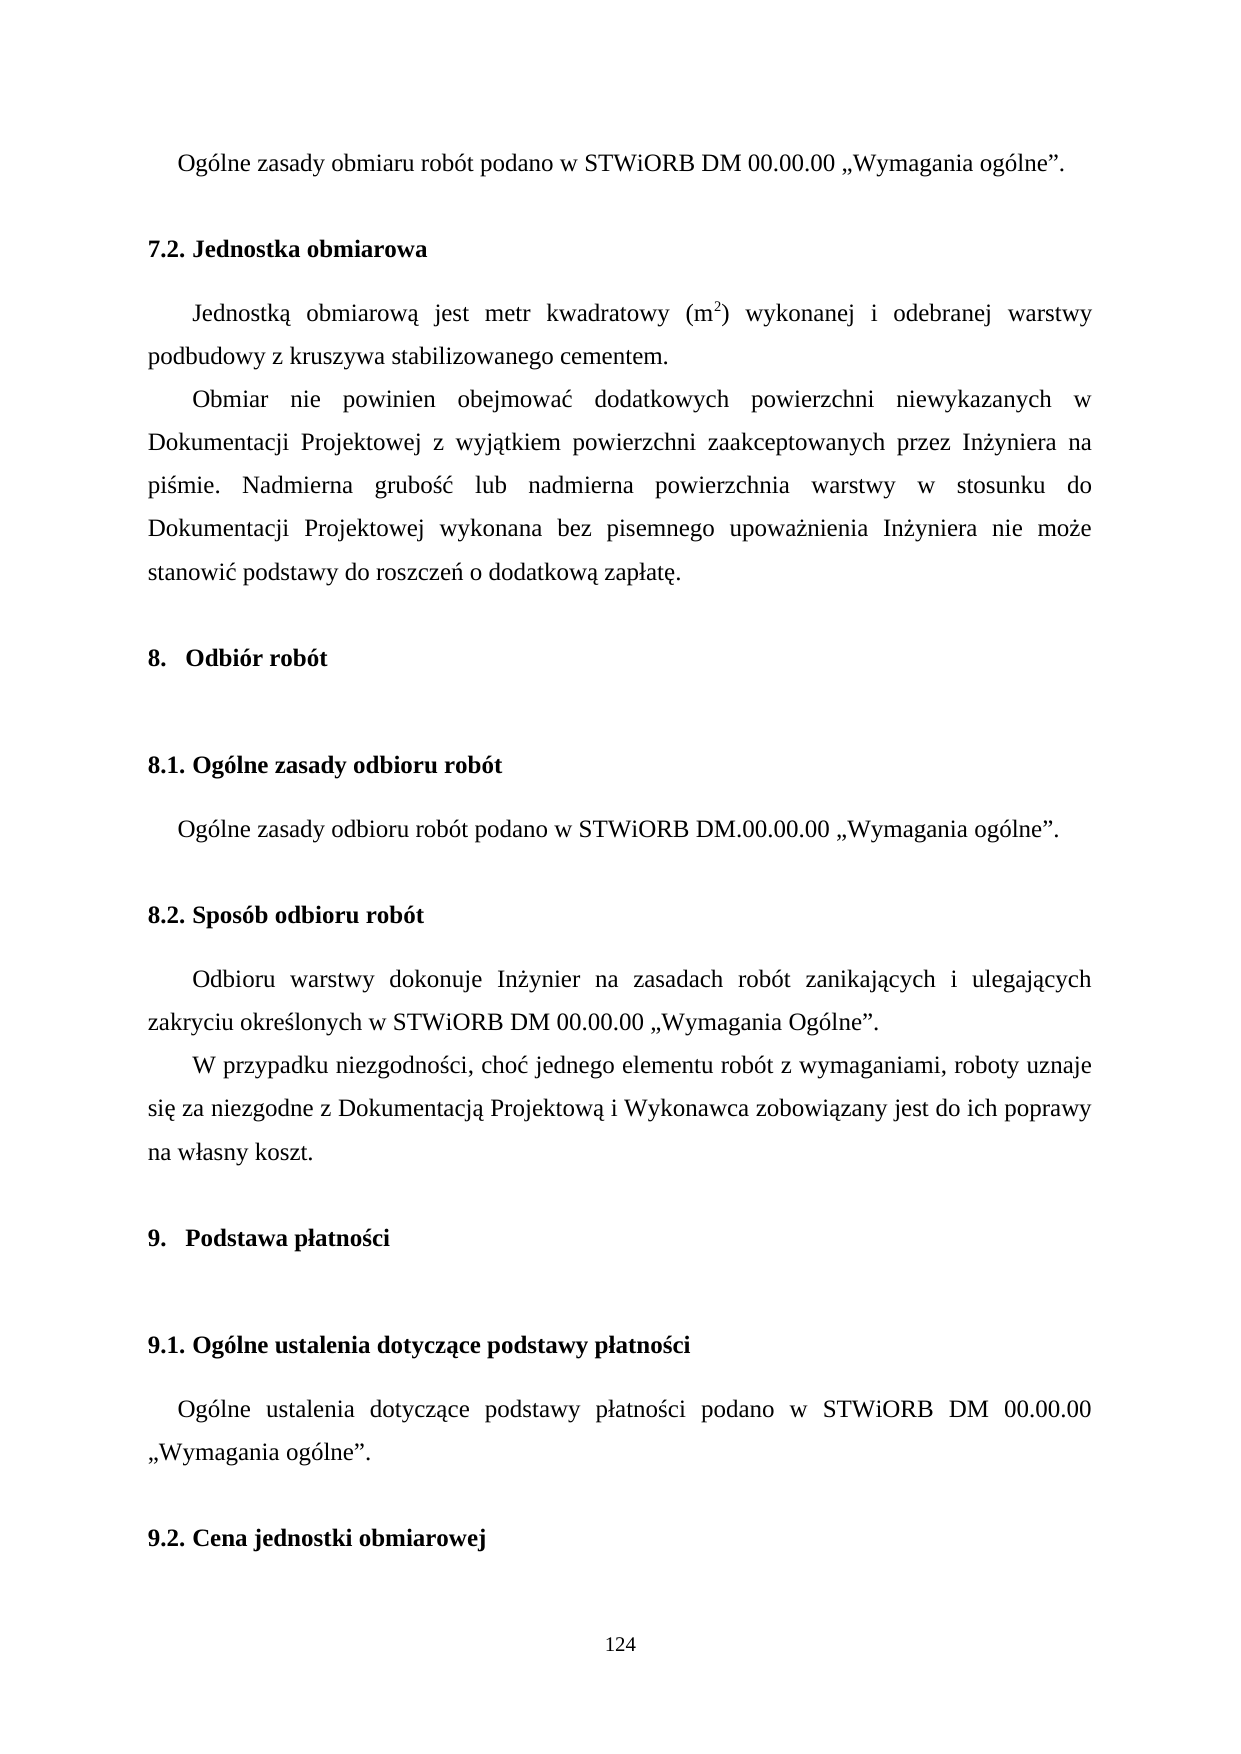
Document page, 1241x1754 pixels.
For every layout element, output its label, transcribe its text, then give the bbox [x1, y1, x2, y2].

list Ogólne zasady odbioru robót [148, 750, 1093, 779]
list Podstawa płatności [148, 1223, 1093, 1252]
text Ogólne ustalenia dotyczące podstawy płatności podano w STWiORB DM 00.00.00 „Wymagania ogólne”. [148, 1394, 1093, 1466]
text W przypadku niezgodności, choć jednego elementu robót z wymaganiami, roboty uznaje się za niezgodne z Dokumentacją Projektową i Wykonawca zobowiązany jest do ich poprawy na własny koszt. [148, 1050, 1093, 1165]
text Ogólne zasady odbioru robót podano w STWiORB DM.00.00.00 „Wymagania ogólne”. [148, 814, 1093, 843]
list Sposób odbioru robót [148, 900, 1093, 929]
text Obmiar nie powinien obejmować dodatkowych powierzchni niewykazanych w Dokumentacji Projektowej z wyjątkiem powierzchni zaakceptowanych przez Inżyniera na piśmie. Nadmierna grubość lub nadmierna powierzchnia warstwy w stosunku do Dokumentacji Projektowej wykonana bez pisemnego upoważnienia Inżyniera nie może stanowić podstawy do roszczeń o dodatkową zapłatę. [148, 384, 1093, 585]
text Odbioru warstwy dokonuje Inżynier na zasadach robót zanikających i ulegających zakryciu określonych w STWiORB DM 00.00.00 „Wymagania Ogólne”. [148, 964, 1093, 1036]
list Ogólne ustalenia dotyczące podstawy płatności [148, 1330, 1093, 1359]
list Jednostka obmiarowa [148, 234, 1093, 263]
list Odbiór robót [148, 643, 1093, 672]
text Jednostką obmiarową jest metr kwadratowy (m2) wykonanej i odebranej warstwy podbudowy z kruszywa stabilizowanego cementem. [148, 298, 1093, 370]
list Cena jednostki obmiarowej [148, 1523, 1093, 1552]
text Ogólne zasady obmiaru robót podano w STWiORB DM 00.00.00 „Wymagania ogólne”. [148, 148, 1093, 176]
